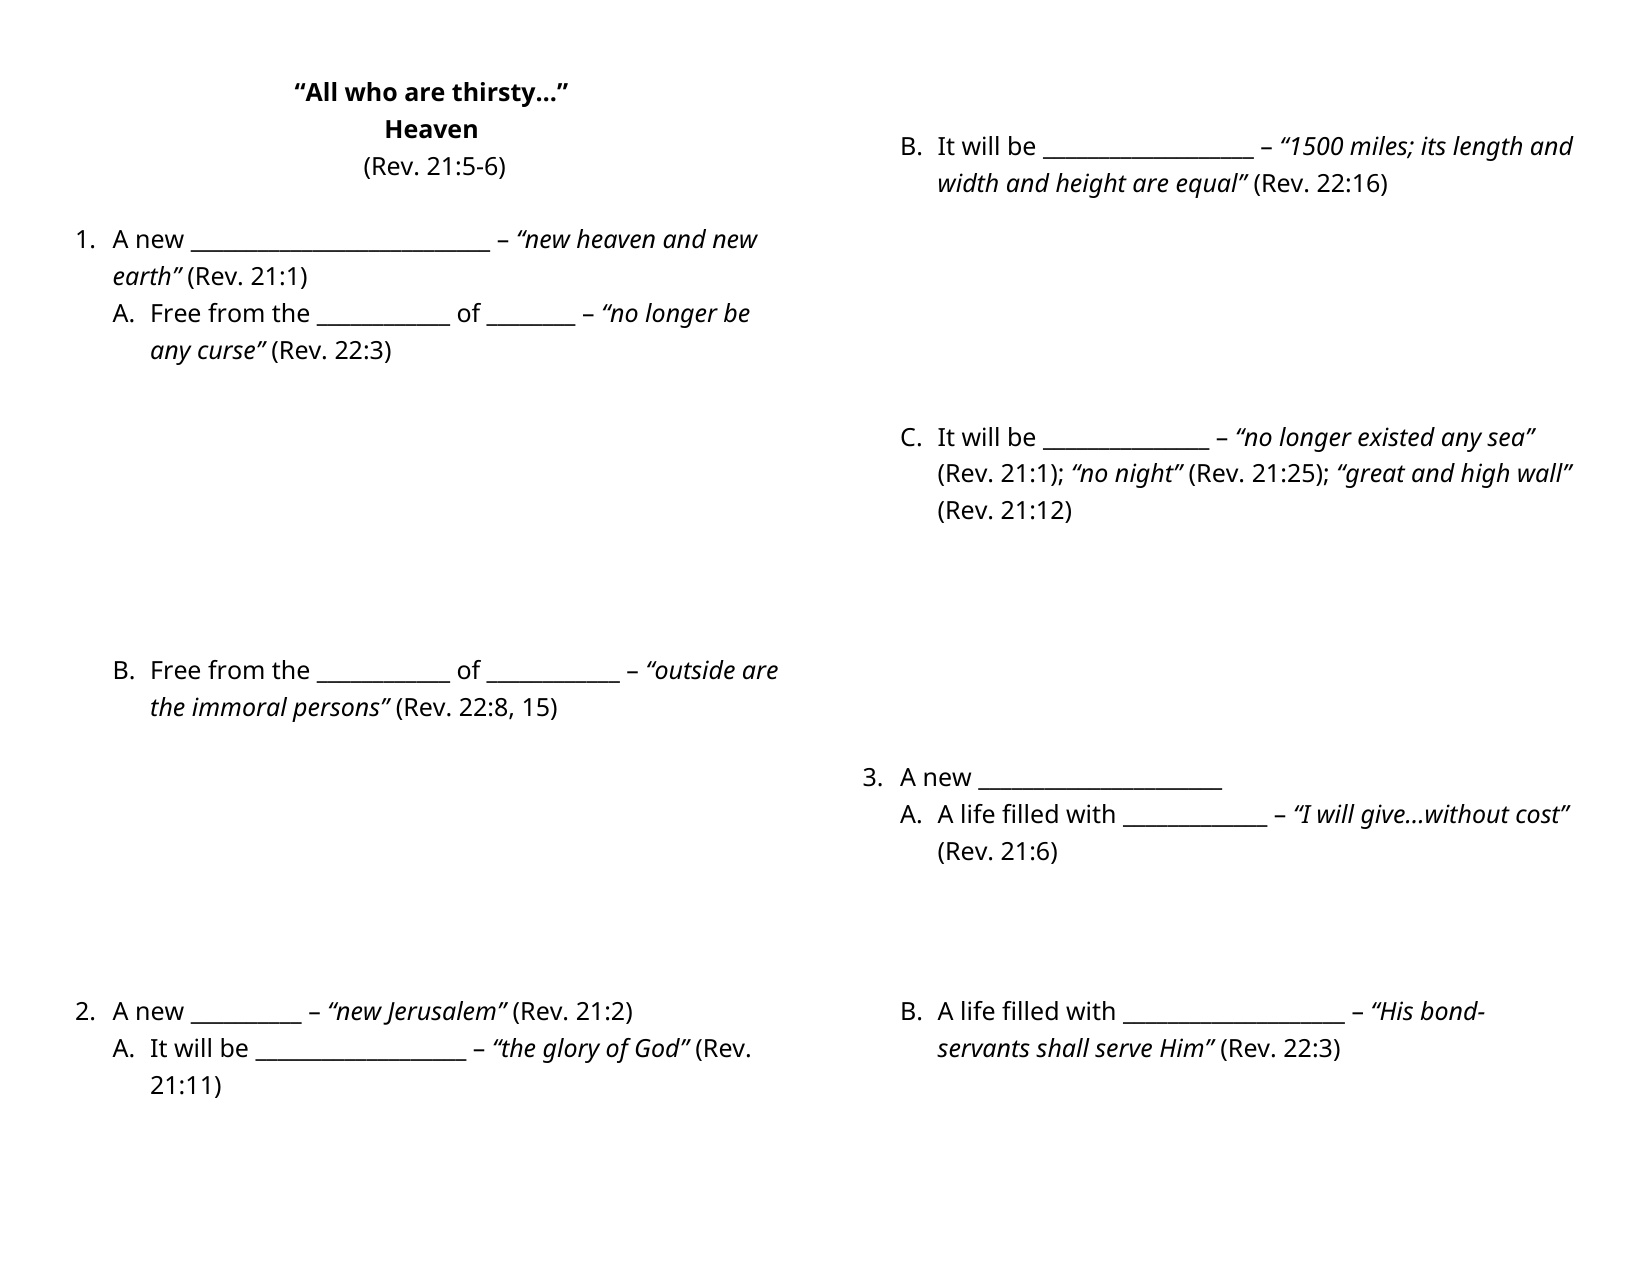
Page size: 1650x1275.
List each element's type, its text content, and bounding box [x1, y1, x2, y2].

text “All who are thirsty…” [75, 75, 787, 109]
text Heaven [75, 112, 787, 146]
list It will be _______________ – “no longer existed any sea” (Rev. 21:1); “no night” (Rev. 21:25); “great and high wall” (Rev. 21:12) [900, 419, 1575, 527]
list A new ___________________________ – “new heaven and new earth” (Rev. 21:1) [75, 222, 787, 293]
list Free from the ____________ of ________ – “no longer be any curse” (Rev. 22:3) [112, 296, 787, 366]
list A life filled with ____________________ – “His bond-servants shall serve Him” (Rev. 22:3) [900, 994, 1575, 1064]
list A life filled with _____________ – “I will give…without cost” (Rev. 21:6) [900, 797, 1575, 867]
list A new ______________________ [862, 760, 1575, 794]
list Free from the ____________ of ____________ – “outside are the immoral persons” (Rev. 22:8, 15) [112, 653, 787, 724]
text (Rev. 21:5-6) [75, 148, 787, 183]
list It will be ___________________ – “1500 miles; its length and width and height are equal” (Rev. 22:16) [900, 128, 1575, 199]
list It will be ___________________ – “the glory of God” (Rev. 21:11) [112, 1031, 787, 1101]
list A new __________ – “new Jerusalem” (Rev. 21:2) [75, 994, 787, 1028]
